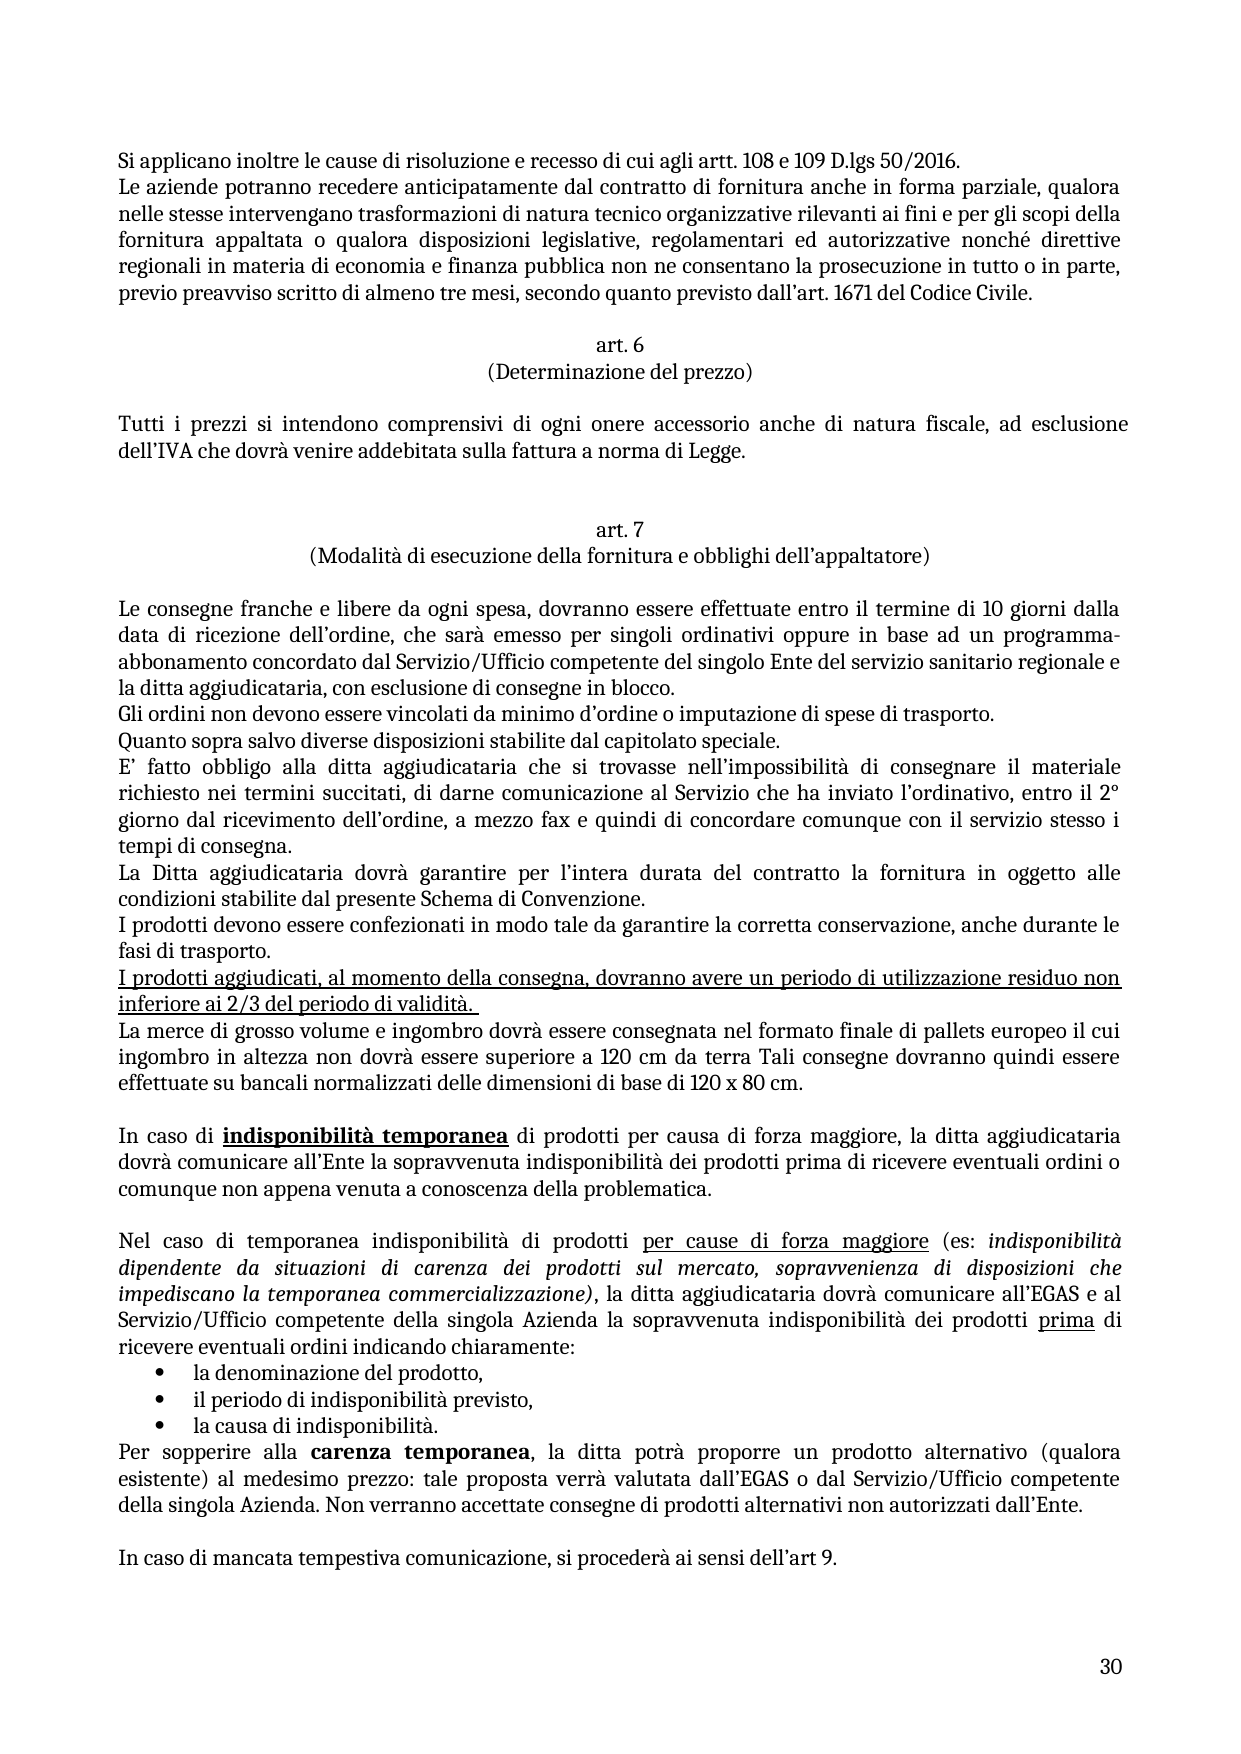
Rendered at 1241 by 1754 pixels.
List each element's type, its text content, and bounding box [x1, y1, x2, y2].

text Tutti i prezzi si intendono comprensivi di ogni onere accessorio anche di natura fiscale, ad esclusione dell’IVA che dovrà venire addebitata sulla fattura a norma di Legge. [118, 411, 1131, 464]
list la denominazione del prodotto, [156, 1360, 1122, 1386]
text In caso di mancata tempestiva comunicazione, si procederà ai sensi dell’art 9. [118, 1544, 1122, 1571]
text (Determinazione del prezzo) [118, 358, 1122, 385]
text E’ fatto obbligo alla ditta aggiudicataria che si trovasse nell’impossibilità di consegnare il materiale richiesto nei termini succitati, di darne comunicazione al Servizio che ha inviato l’ordinativo, entro il 2° giorno dal ricevimento dell’ordine, a mezzo fax e quindi di concordare comunque con il servizio stesso i tempi di consegna. [118, 754, 1122, 859]
text I prodotti devono essere confezionati in modo tale da garantire la corretta conservazione, anche durante le fasi di trasporto. [118, 912, 1122, 965]
text Le aziende potranno recedere anticipatamente dal contratto di fornitura anche in forma parziale, qualora nelle stesse intervengano trasformazioni di natura tecnico organizzative rilevanti ai fini e per gli scopi della fornitura appaltata o qualora disposizioni legislative, regolamentari ed autorizzative nonché direttive regionali in materia di economia e finanza pubblica non ne consentano la prosecuzione in tutto o in parte, previo preavviso scritto di almeno tre mesi, secondo quanto previsto dall’art. 1671 del Codice Civile. [118, 174, 1122, 306]
text art. 6 [118, 332, 1122, 358]
text (Modalità di esecuzione della fornitura e obblighi dell’appaltatore) [118, 543, 1122, 569]
text Per sopperire alla carenza temporanea, la ditta potrà proporre un prodotto alternativo (qualora esistente) al medesimo prezzo: tale proposta verrà valutata dall’EGAS o dal Servizio/Ufficio competente della singola Azienda. Non verranno accettate consegne di prodotti alternativi non autorizzati dall’Ente. [118, 1439, 1122, 1518]
text Gli ordini non devono essere vincolati da minimo d’ordine o imputazione di spese di trasporto. [118, 701, 1122, 727]
text Si applicano inoltre le cause di risoluzione e recesso di cui agli artt. 108 e 109 D.lgs 50/2016. [118, 148, 1122, 174]
text I prodotti aggiudicati, al momento della consegna, dovranno avere un periodo di utilizzazione residuo non inferiore ai 2/3 del periodo di validità. [118, 989, 1122, 1017]
text Le consegne franche e libere da ogni spesa, dovranno essere effettuate entro il termine di 10 giorni dalla data di ricezione dell’ordine, che sarà emesso per singoli ordinativi oppure in base ad un programma-abbonamento concordato dal Servizio/Ufficio competente del singolo Ente del servizio sanitario regionale e la ditta aggiudicataria, con esclusione di consegne in blocco. [118, 596, 1122, 701]
list la causa di indisponibilità. [156, 1413, 1122, 1439]
text Quanto sopra salvo diverse disposizioni stabilite dal capitolato speciale. [118, 727, 1122, 754]
text La Ditta aggiudicataria dovrà garantire per l’intera durata del contratto la fornitura in oggetto alle condizioni stabilite dal presente Schema di Convenzione. [118, 859, 1122, 912]
text In caso di indisponibilità temporanea di prodotti per causa di forza maggiore, la ditta aggiudicataria dovrà comunicare all’Ente la sopravvenuta indisponibilità dei prodotti prima di ricevere eventuali ordini o comunque non appena venuta a conoscenza della problematica. [118, 1123, 1122, 1202]
text art. 7 [118, 517, 1122, 543]
text Nel caso di temporanea indisponibilità di prodotti per cause di forza maggiore (es: indisponibilità dipendente da situazioni di carenza dei prodotti sul mercato, sopravvenienza di disposizioni che impediscano la temporanea commercializzazione), la ditta aggiudicataria dovrà comunicare all’EGAS e al Servizio/Ufficio competente della singola Azienda la sopravvenuta indisponibilità dei prodotti prima di ricevere eventuali ordini indicando chiaramente: [118, 1228, 1122, 1360]
list il periodo di indisponibilità previsto, [156, 1386, 1122, 1413]
text I prodotti aggiudicati, al momento della consegna, dovranno avere un periodo di utilizzazione residuo non inferiore ai 2/3 del periodo di validità. [118, 965, 1122, 987]
text La merce di grosso volume e ingombro dovrà essere consegnata nel formato finale di pallets europeo il cui ingombro in altezza non dovrà essere superiore a 120 cm da terra Tali consegne dovranno quindi essere effettuate su bancali normalizzati delle dimensioni di base di 120 x 80 cm. [118, 1017, 1122, 1096]
